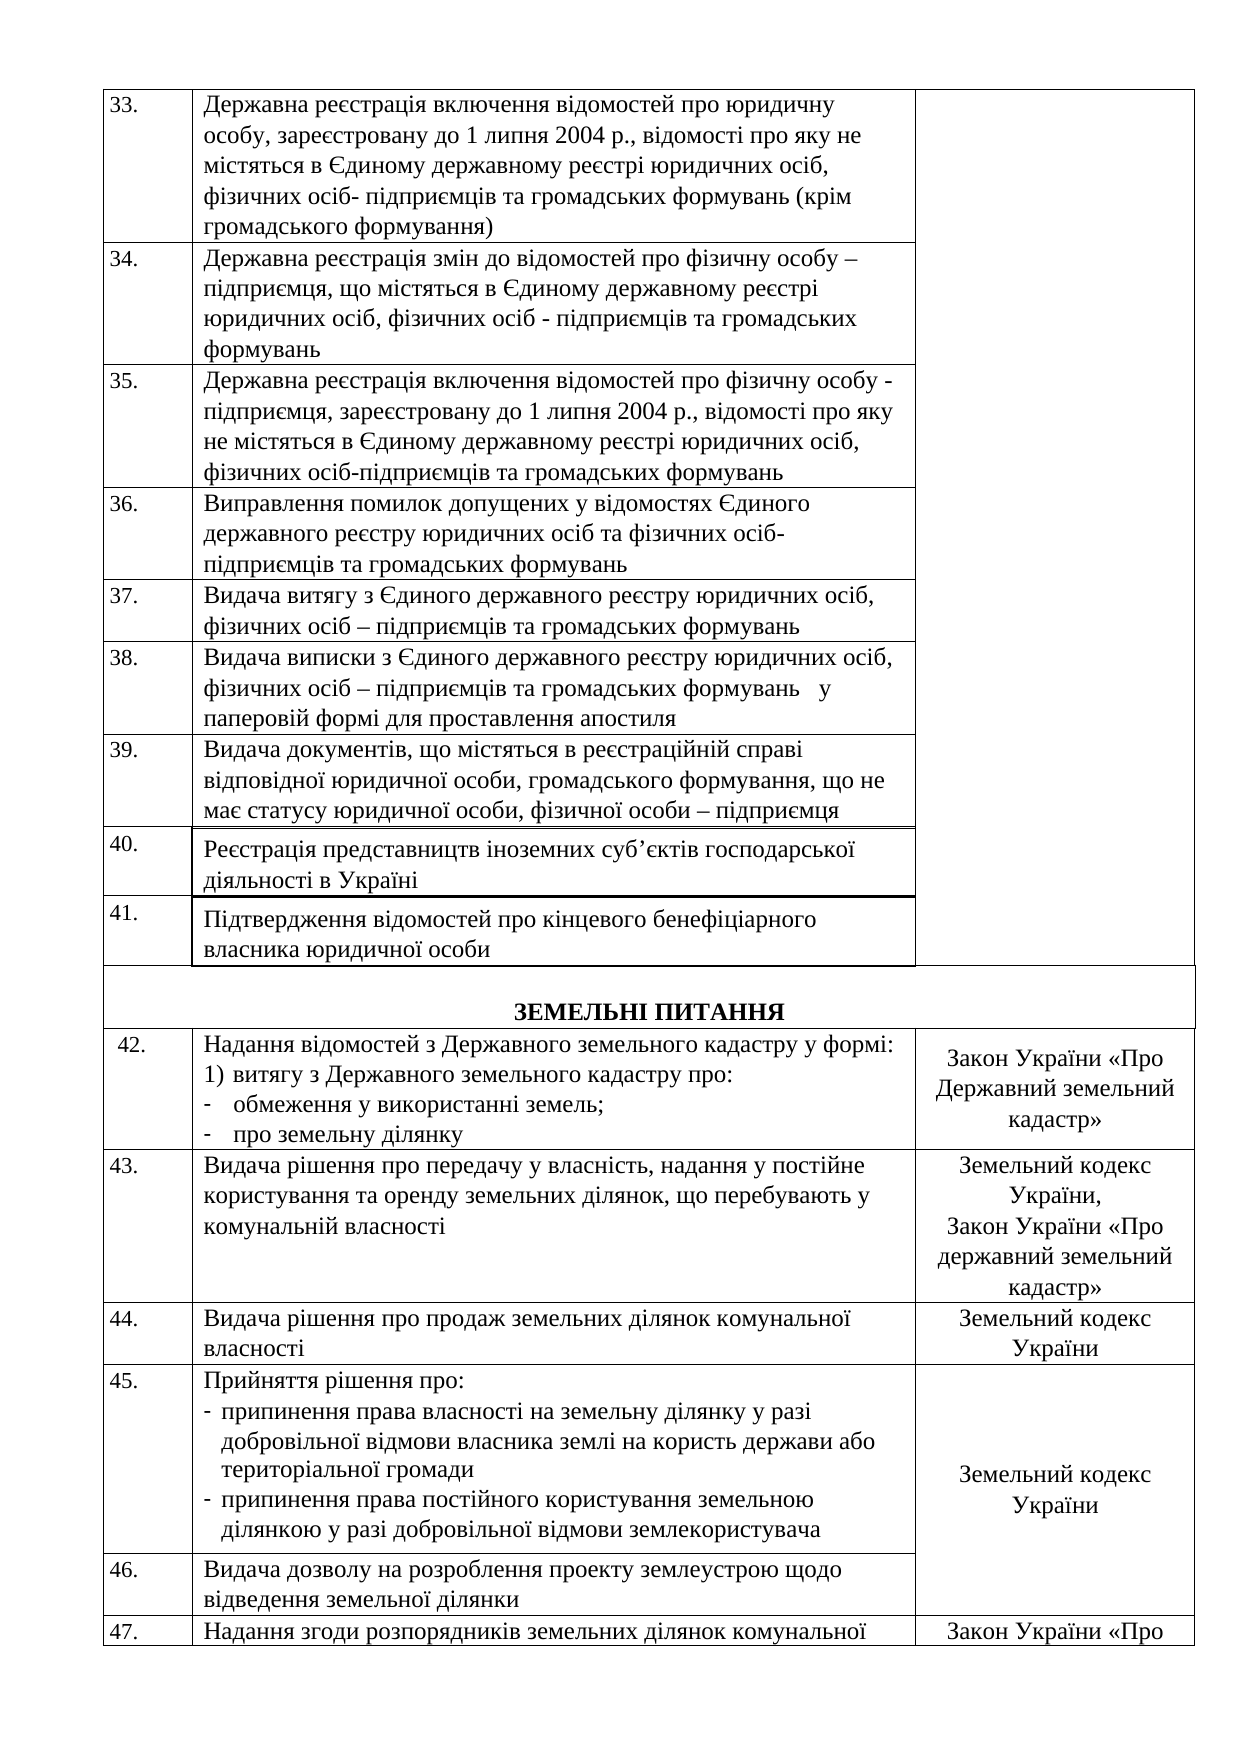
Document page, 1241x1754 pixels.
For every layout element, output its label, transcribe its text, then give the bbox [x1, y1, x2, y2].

table_cell Виправлення помилок допущених у відомостях Єдиного державного реєстру юридичних осіб та фізичних осіб-підприємців та громадських формувань [193, 488, 915, 579]
table_cell [104, 1150, 192, 1302]
table_cell Видача рішення про продаж земельних ділянок комунальної власності [193, 1303, 915, 1364]
table_cell [104, 365, 192, 487]
table_cell Земельний кодекс України [916, 1303, 1194, 1364]
table_cell [104, 1029, 192, 1149]
table_cell Надання відомостей з Державного земельного кадастру у формі: витягу з Державного земельного кадастру про: обмеження у використанні земель; про земельну ділянку [193, 1029, 915, 1149]
table_cell [104, 90, 192, 242]
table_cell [916, 1616, 1194, 1645]
table_cell Державна реєстрація включення відомостей про фізичну особу - підприємця, зареєстровану до 1 липня 2004 р., відомості про яку не містяться в Єдиному державному реєстрі юридичних осіб, фізичних осіб-підприємців та громадських формувань [193, 365, 915, 487]
table_cell [104, 1303, 192, 1364]
table_cell [104, 1554, 192, 1615]
table_cell [104, 642, 192, 733]
table_cell [104, 1365, 192, 1553]
table_cell [104, 243, 192, 364]
table_cell [104, 1616, 192, 1645]
table_cell Підтвердження відомостей про кінцевого бенефіціарного власника юридичної особи [193, 898, 915, 964]
table_cell Видача документів, що містяться в реєстраційній справі відповідної юридичної особи, громадського формування, що не має статусу юридичної особи, фізичної особи – підприємця [193, 735, 915, 826]
table_cell Видача дозволу на розроблення проекту землеустрою щодо відведення земельної ділянки [193, 1554, 915, 1615]
table_cell Земельний кодекс України, Закон України «Про державний земельний кадастр» [916, 1150, 1194, 1302]
table_cell Видача виписки з Єдиного державного реєстру юридичних осіб, фізичних осіб – підприємців та громадських формувань у паперовій формі для проставлення апостиля [193, 642, 915, 733]
table_cell Видача витягу з Єдиного державного реєстру юридичних осіб, фізичних осіб – підприємців та громадських формувань [193, 580, 915, 641]
table_cell Державна реєстрація змін до відомостей про фізичну особу – підприємця, що містяться в Єдиному державному реєстрі юридичних осіб, фізичних осіб - підприємців та громадських формувань [193, 243, 915, 364]
table_cell Видача рішення про передачу у власність, надання у постійне користування та оренду земельних ділянок, що перебувають у комунальній власності [193, 1150, 915, 1302]
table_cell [193, 1616, 915, 1645]
table_cell Реєстрація представництв іноземних суб’єктів господарської діяльності в Україні [193, 829, 915, 895]
table_cell ЗЕМЕЛЬНІ ПИТАННЯ [104, 966, 1195, 1028]
table_cell Закон України «Про Державний земельний кадастр» [916, 1029, 1194, 1149]
table_cell Державна реєстрація включення відомостей про юридичну особу, зареєстровану до 1 липня 2004 р., відомості про яку не містяться в Єдиному державному реєстрі юридичних осіб, фізичних осіб- підприємців та громадських формувань (крім громадського формування) [193, 90, 915, 242]
table_cell Прийняття рішення про: припинення права власності на земельну ділянку у разі добровільної відмови власника землі на користь держави або територіальної громади припинення права постійного користування земельною ділянкою у разі добровільної відмови землекористувача [193, 1365, 915, 1553]
table_cell [104, 827, 191, 895]
table_cell [104, 896, 191, 964]
table_cell Земельний кодекс України [916, 1365, 1194, 1615]
table_cell [104, 580, 192, 641]
table_cell [104, 735, 192, 826]
table_cell [104, 488, 192, 579]
